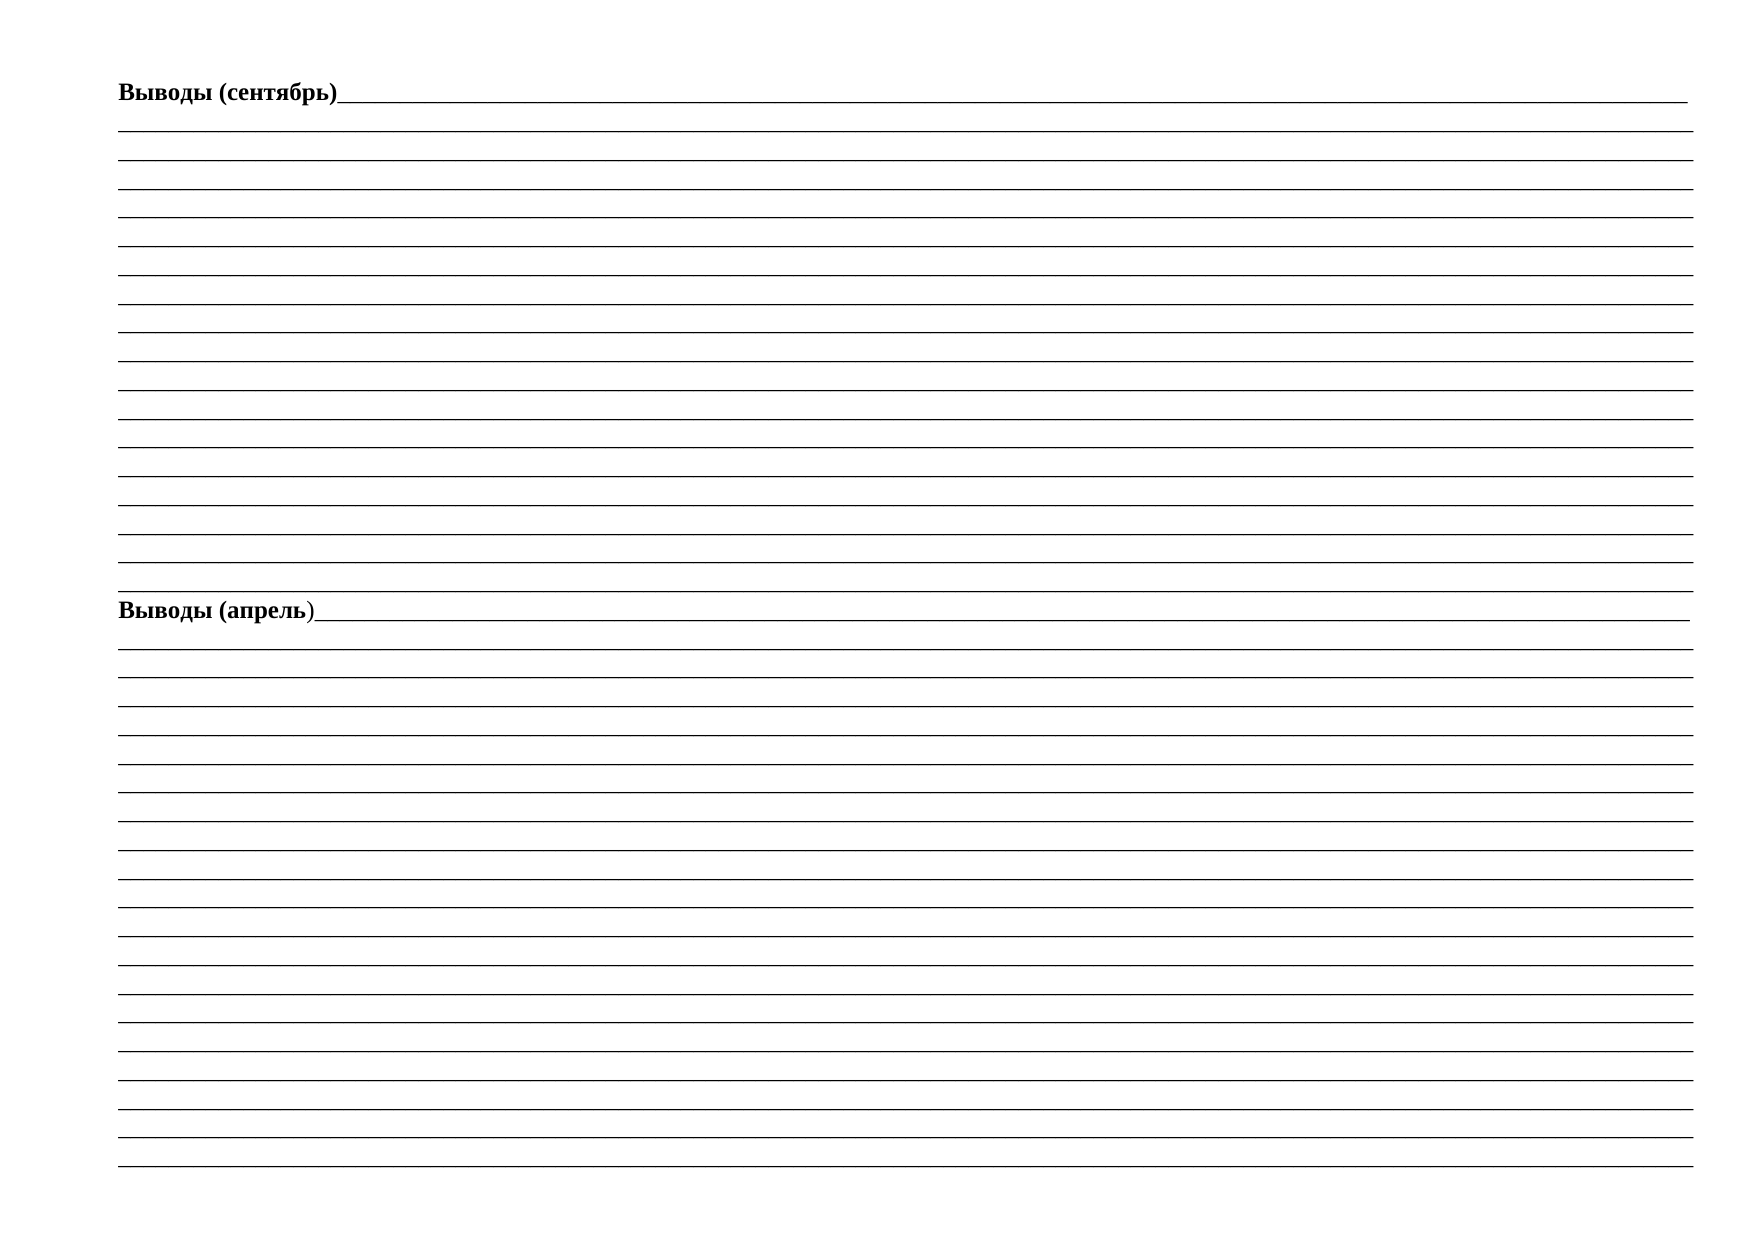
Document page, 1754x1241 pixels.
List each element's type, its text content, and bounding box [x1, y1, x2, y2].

text __________________________________________________________________________________________________________________________________________________________________________________________________________________________________________________________________________________________________________________________________________________________________________________________________________________________________________________________________________________________________________________________________________________________________________________________________________________________________________________________________________________________________________________________________________________________________________________________________________________________________________________________________________________________________________________________________________________________________________________________________________________________________________________________________________________________________________________________________________________________________________________________________________________________________________________________________________________________________________________________________________________________________________________________________________________________________________________________________________________________________________________________________________________________________________________________________________________________________________________________________________________________________________________________________________________________________________________________________________________________________________________________________________________________________________________________________________________________________________________________________________________________________________________________________________________________________________________________________________________________________________________________________________________________________________________________________________________________________________________________________________________________________________________________________________________________________________________________________________________________ [118, 624, 1698, 1170]
text Выводы (апрель)______________________________________________________________________________________________________________ [118, 595, 1698, 624]
text ______________________________________________________________________________________________________________________________________________________________________________________________________________________________________________________________________________________________________________________________________________________________________________________________________________________________________________________________________________________________________________________________________________________________________________________________________________________________________________________________________________________________________________________________________________________________________________________________________________________________________________________________________________________________________________________________________________________________________________________________________________________________________________________________________________________________________________________________________________________________________________________________________________________________________________________________________________________________________________________________________________________________________________________________________________________________________________________________________________________________________________________________________________________________________________________________________________________________________________________________________________________________________________________________________________________________________________________________________________________________________________________________________________________________________________________________________________________________________________________________________________________________________________________________________________________________________________________________________________________________________________________________________________________________ [118, 106, 1698, 595]
text Выводы (сентябрь)____________________________________________________________________________________________________________ [118, 77, 1698, 106]
